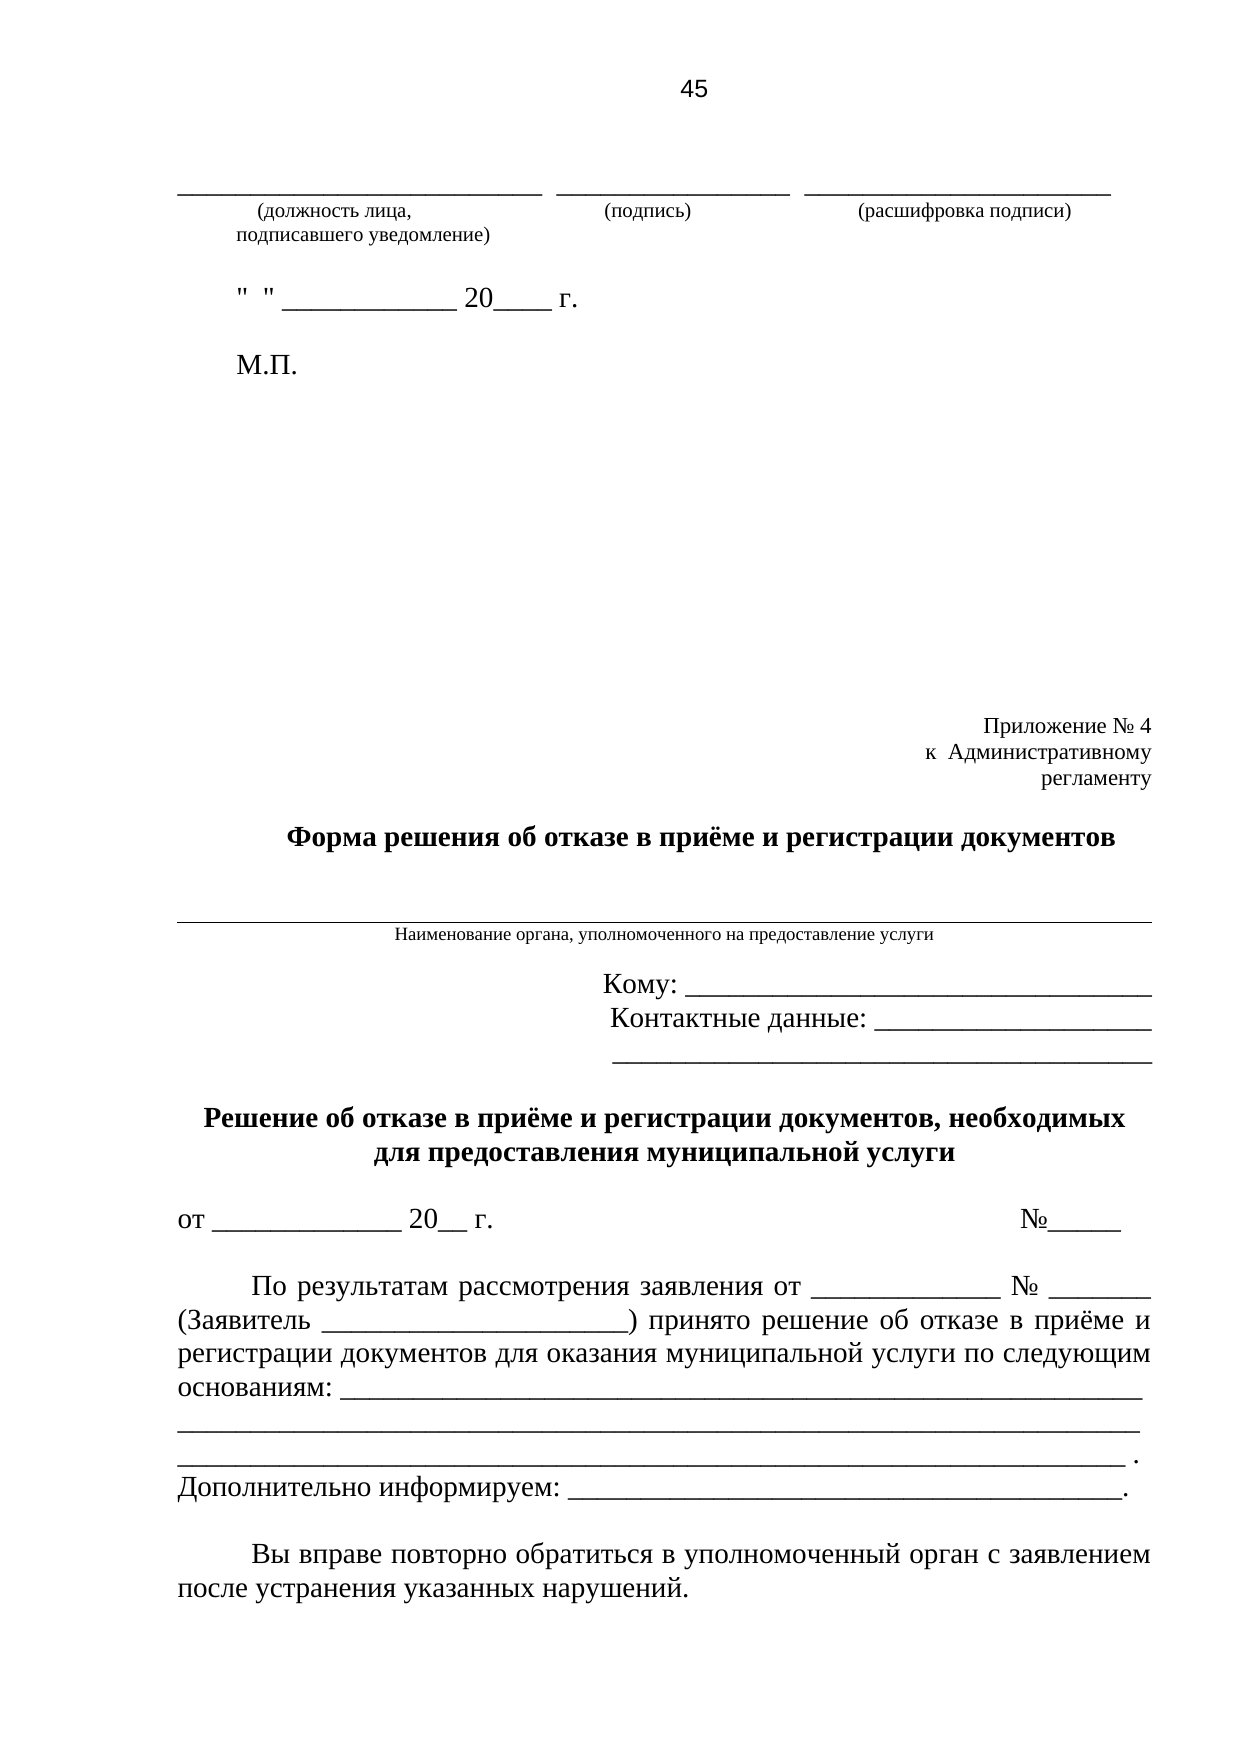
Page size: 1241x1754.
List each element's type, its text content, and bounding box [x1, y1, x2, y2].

text Контактные данные: ___________________ [177, 1000, 1152, 1033]
text М.П. [177, 347, 1152, 381]
text Дополнительно информируем: ______________________________________. [177, 1469, 1152, 1503]
text к Административному [177, 738, 1152, 764]
text подписавшего уведомление) [177, 222, 1152, 246]
text Кому: ________________________________ [177, 966, 1152, 1000]
text Решение об отказе в приёме и регистрации документов, необходимых для предоставления муниципальной услуги [177, 1101, 1152, 1168]
text По результатам рассмотрения заявления от _____________ № _______ (Заявитель _____________________) принято решение об отказе в приёме и регистрации документов для оказания муниципальной услуги по следующим основаниям: _______________________________________________________ [177, 1268, 1152, 1402]
text регламенту [177, 764, 1152, 791]
text Приложение № 4 [177, 712, 1152, 738]
text ___________________________________________________________________________________________________________________________________ . [177, 1402, 1152, 1469]
text (должность лица, (подпись) (расшифровка подписи) [177, 198, 1152, 222]
text Наименование органа, уполномоченного на предоставление услуги [177, 923, 1152, 945]
text _____________________________________ [177, 1033, 1152, 1067]
text Форма решения об отказе в приёме и регистрации документов [177, 819, 1152, 853]
text _________________________ ________________ _____________________ [177, 165, 1152, 198]
text Вы вправе повторно обратиться в уполномоченный орган с заявлением после устранения указанных нарушений. [177, 1537, 1152, 1604]
text " " ____________ 20____ г. [177, 280, 1152, 313]
text от _____________ 20__ г. №_____ [177, 1201, 1152, 1235]
